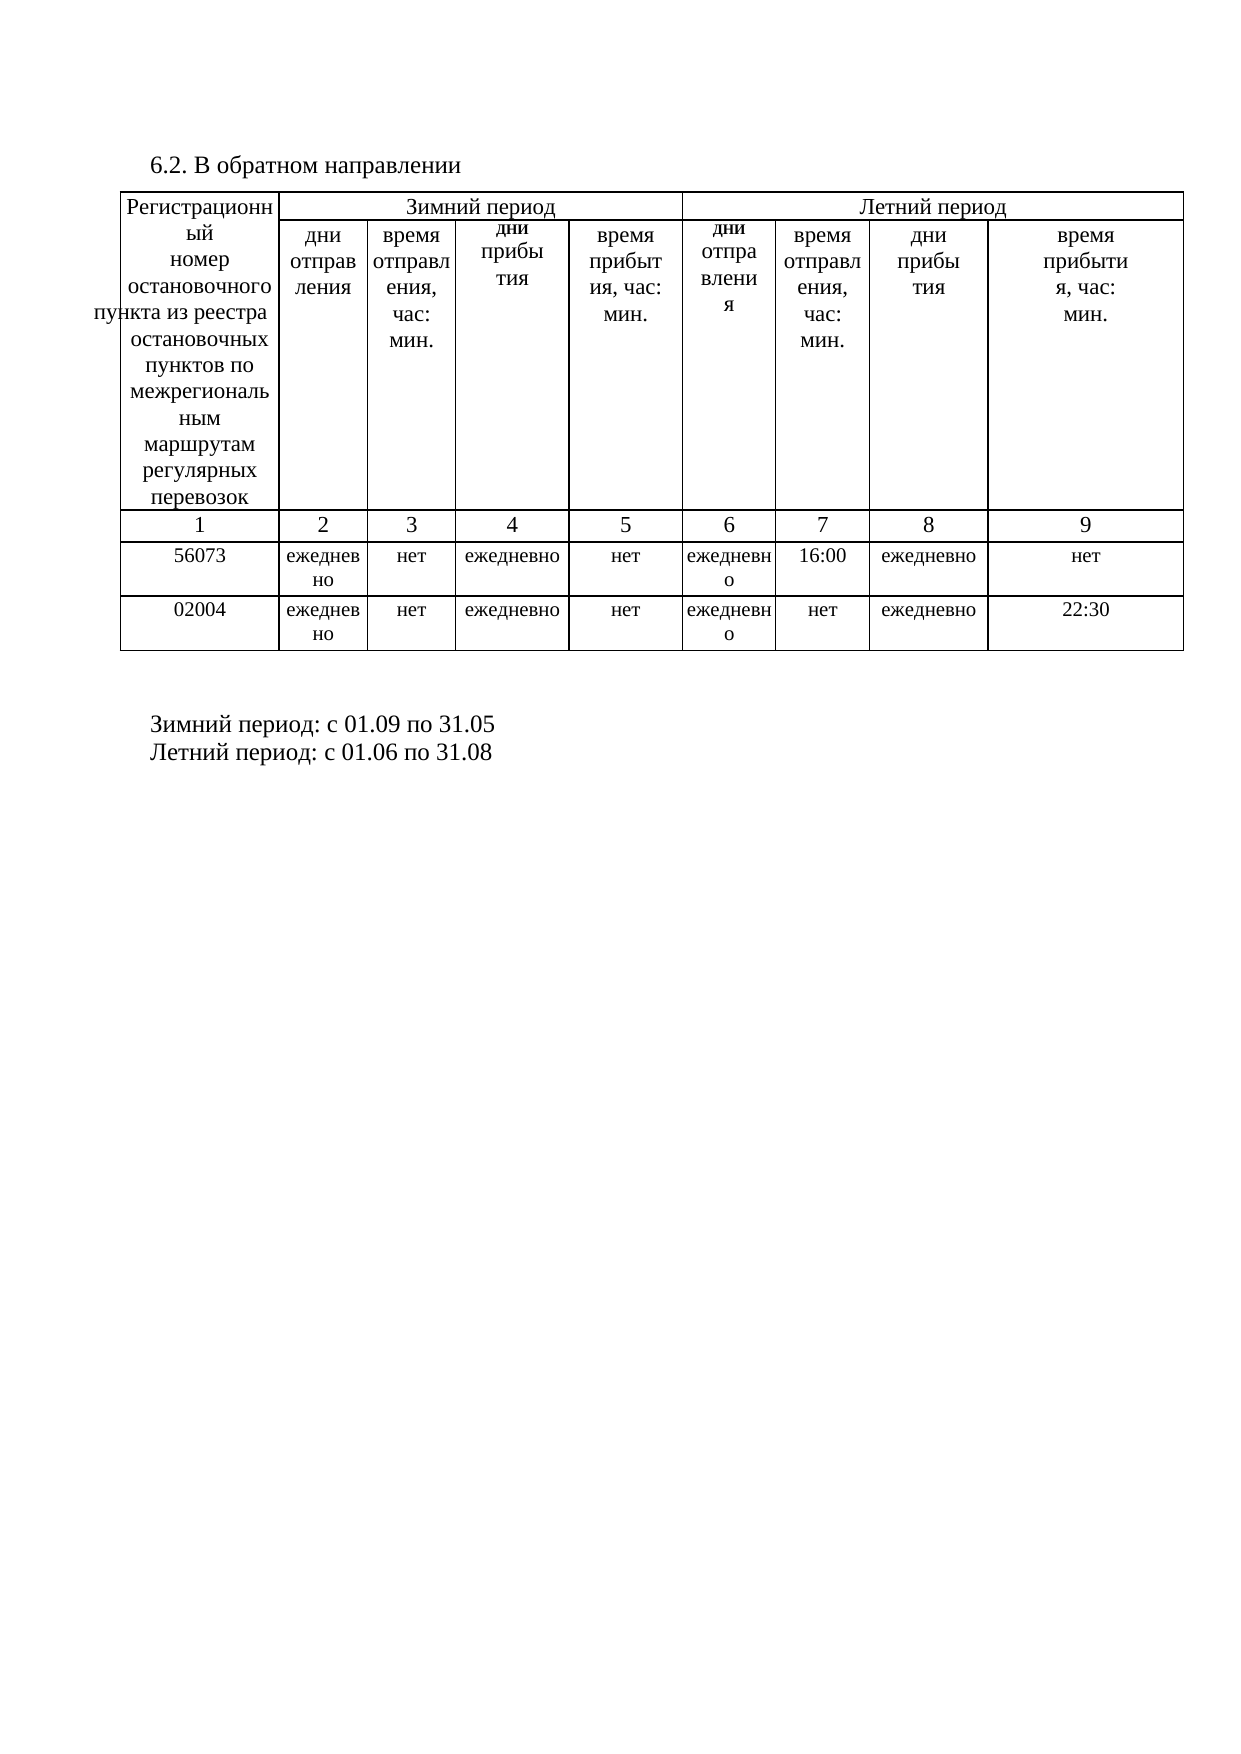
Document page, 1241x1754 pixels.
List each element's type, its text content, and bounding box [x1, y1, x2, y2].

table_cell 3 [368, 511, 455, 541]
table_cell 4 [456, 511, 568, 541]
table_cell ежедневно [456, 543, 568, 595]
table_cell нет [776, 597, 869, 650]
text Зимний период: с 01.09 по 31.05 [150, 709, 1090, 737]
table_cell 9 [989, 511, 1183, 541]
table_cell ежедневно [280, 597, 367, 650]
table_cell дни отправ ления [280, 221, 367, 509]
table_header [121, 193, 278, 509]
table_cell ежедневно [683, 543, 775, 595]
table_cell 7 [776, 511, 869, 541]
table_cell нет [368, 543, 455, 595]
table_cell нет [989, 543, 1183, 595]
table_cell 16:00 [776, 543, 869, 595]
table_cell 5 [570, 511, 682, 541]
table_cell дни прибы тия [870, 221, 987, 509]
table_cell ДНИ прибы тия [456, 221, 568, 509]
text 6.2. В обратном направлении [150, 150, 1090, 179]
table_cell 6 [683, 511, 775, 541]
table_header Летний период [683, 193, 1183, 219]
table_cell нет [570, 597, 682, 650]
table_cell ежедневно [280, 543, 367, 595]
table_cell ежедневно [456, 597, 568, 650]
table_cell 2 [280, 511, 367, 541]
table_cell нет [368, 597, 455, 650]
table_cell время прибыт ия, час: мин. [570, 221, 682, 509]
table_cell 8 [870, 511, 987, 541]
table_cell время отправл ения, час: мин. [368, 221, 455, 509]
table_cell ежедневно [870, 597, 987, 650]
table_cell ежедневно [683, 597, 775, 650]
table_cell 02004 [121, 597, 278, 650]
text Летний период: с 01.06 по 31.08 [150, 737, 1090, 766]
table_cell 22:30 [989, 597, 1183, 650]
table_cell ДНИ отпра влени я [683, 221, 775, 509]
table_cell 56073 [121, 543, 278, 595]
table_cell время отправл ения, час: мин. [776, 221, 869, 509]
table_cell нет [570, 543, 682, 595]
table_cell ежедневно [870, 543, 987, 595]
table_cell 1 [121, 511, 278, 541]
table_cell время прибыти я, час: мин. [989, 221, 1183, 509]
table_header Зимний период [280, 193, 682, 219]
